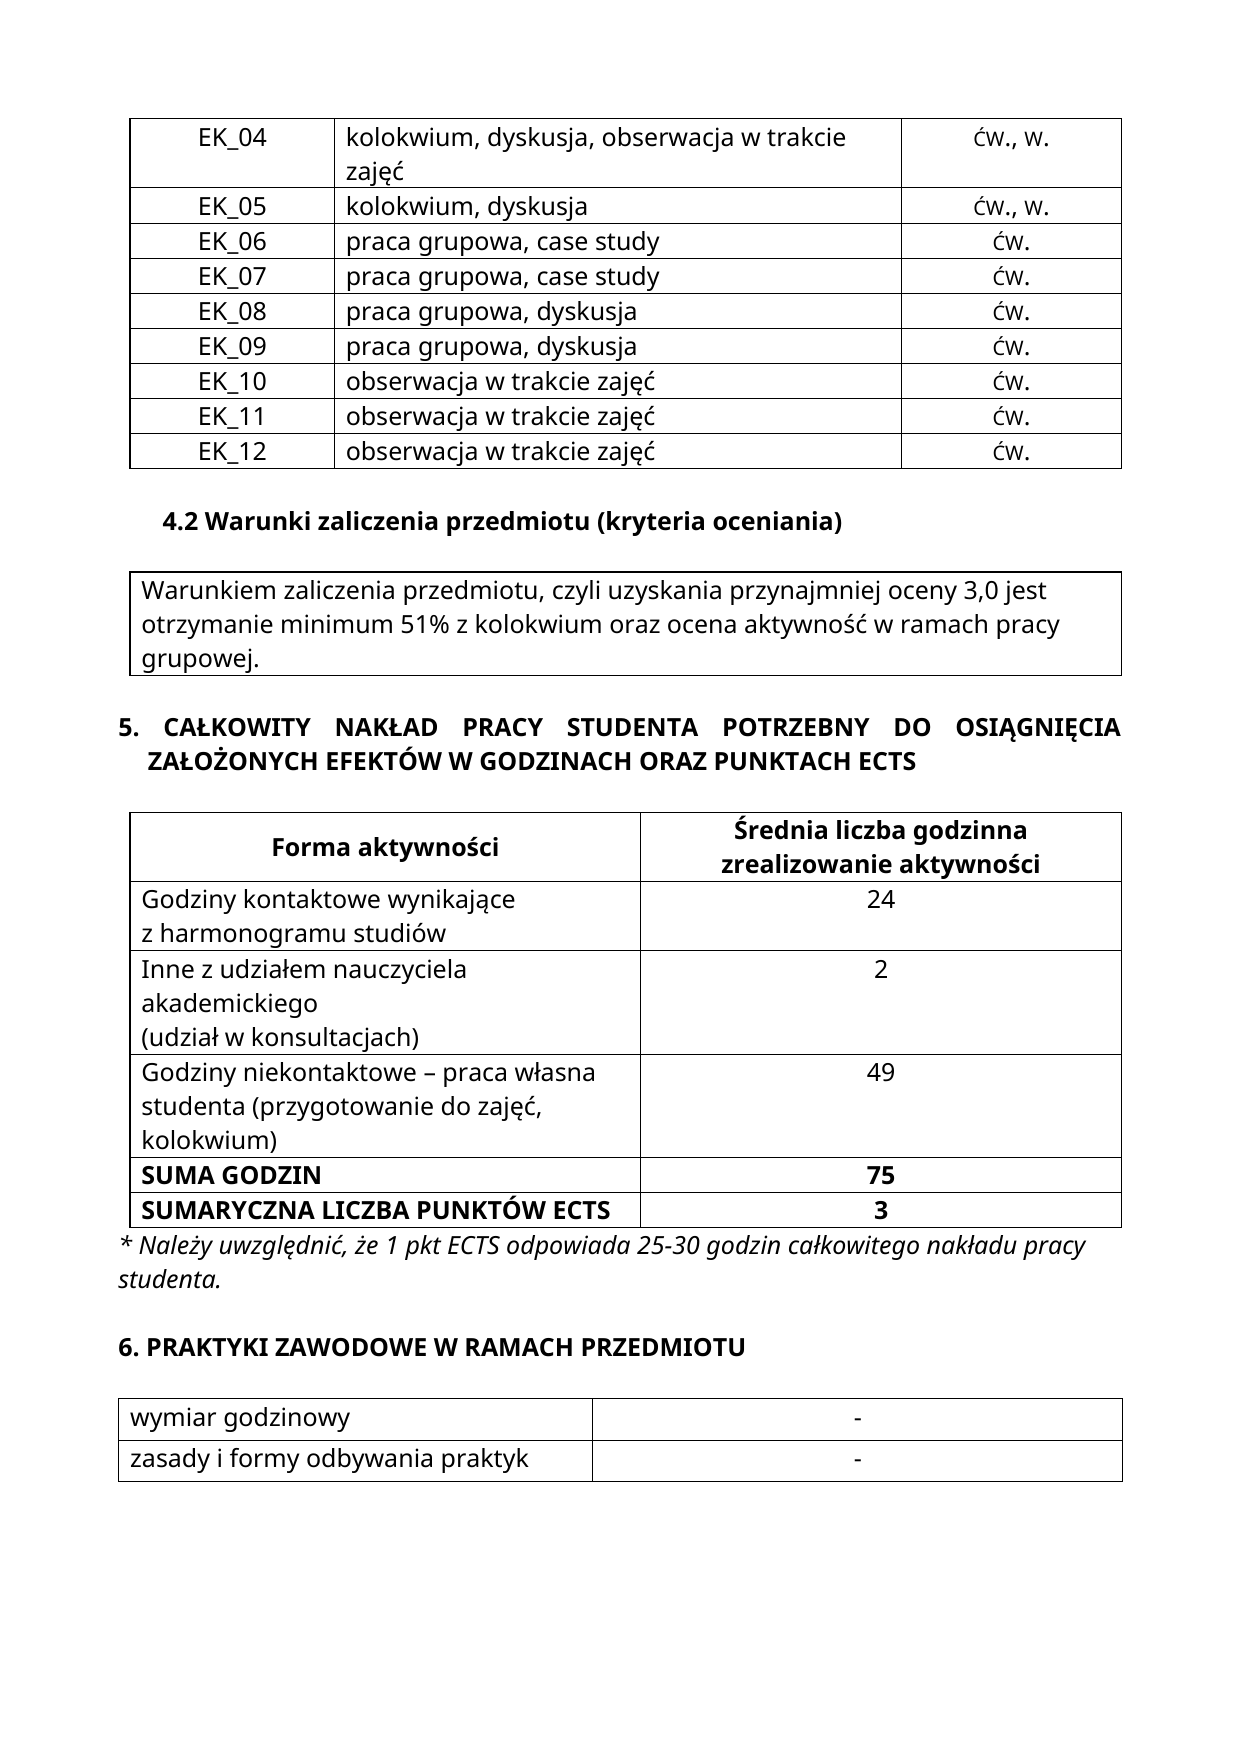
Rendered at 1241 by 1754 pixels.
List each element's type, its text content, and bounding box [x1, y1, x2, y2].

table_cell ćw. [902, 294, 1121, 328]
table_cell 3 [641, 1193, 1121, 1227]
table_cell zasady i formy odbywania praktyk [119, 1441, 592, 1481]
table_cell EK_06 [131, 224, 334, 257]
table_cell ćw., w. [902, 119, 1121, 187]
text 6. PRAKTYKI ZAWODOWE W RAMACH PRZEDMIOTU [118, 1330, 1122, 1364]
table_cell obserwacja w trakcie zajęć [335, 364, 901, 398]
text 4.2 Warunki zaliczenia przedmiotu (kryteria oceniania) [162, 503, 1122, 537]
table_header wymiar godzinowy [119, 1399, 592, 1439]
table_cell ćw., w. [902, 188, 1121, 222]
table_cell EK_12 [131, 434, 334, 468]
table_cell EK_11 [131, 399, 334, 433]
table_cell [335, 119, 901, 187]
table_cell ćw. [902, 259, 1121, 293]
table_cell Inne z udziałem nauczyciela akademickiego (udział w konsultacjach) [131, 951, 640, 1053]
table_header Warunkiem zaliczenia przedmiotu, czyli uzyskania przynajmniej oceny 3,0 jest otrzymanie minimum 51% z kolokwium oraz ocena aktywność w ramach pracy grupowej. [131, 573, 1121, 674]
table_cell EK_07 [131, 259, 334, 293]
table_cell EK_10 [131, 364, 334, 398]
table_header Średnia liczba godzinna zrealizowanie aktywności [641, 813, 1121, 881]
text 5. CAŁKOWITY NAKŁAD PRACY STUDENTA POTRZEBNY DO OSIĄGNIĘCIA ZAŁOŻONYCH EFEKTÓW W GODZINACH ORAZ PUNKTACH ECTS [118, 710, 1122, 778]
table_cell kolokwium, dyskusja [335, 188, 901, 222]
table_cell ćw. [902, 399, 1121, 433]
table_header - [593, 1399, 1122, 1439]
table_cell 49 [641, 1055, 1121, 1157]
table_cell EK_04 [131, 119, 334, 187]
table_cell EK_05 [131, 188, 334, 222]
table_cell ćw. [902, 329, 1121, 363]
table_cell ćw. [902, 224, 1121, 257]
table_cell obserwacja w trakcie zajęć [335, 434, 901, 468]
table_cell EK_08 [131, 294, 334, 328]
table_cell ćw. [902, 434, 1121, 468]
table_cell - [593, 1441, 1122, 1481]
table_cell EK_09 [131, 329, 334, 363]
table_cell Godziny kontaktowe wynikające z harmonogramu studiów [131, 882, 640, 950]
table_cell SUMARYCZNA LICZBA PUNKTÓW ECTS [131, 1193, 640, 1227]
table_cell obserwacja w trakcie zajęć [335, 399, 901, 433]
table_cell ćw. [902, 364, 1121, 398]
table_header Forma aktywności [131, 813, 640, 881]
text * Należy uwzględnić, że 1 pkt ECTS odpowiada 25-30 godzin całkowitego nakładu pracy studenta. [118, 1228, 1122, 1296]
table_cell 2 [641, 951, 1121, 1053]
table_cell Godziny niekontaktowe – praca własna studenta (przygotowanie do zajęć, kolokwium) [131, 1055, 640, 1157]
table_cell praca grupowa, dyskusja [335, 294, 901, 328]
table_cell praca grupowa, case study [335, 224, 901, 257]
table_cell praca grupowa, dyskusja [335, 329, 901, 363]
table_cell 24 [641, 882, 1121, 950]
table_cell SUMA GODZIN [131, 1158, 640, 1192]
table_cell praca grupowa, case study [335, 259, 901, 293]
table_cell 75 [641, 1158, 1121, 1192]
